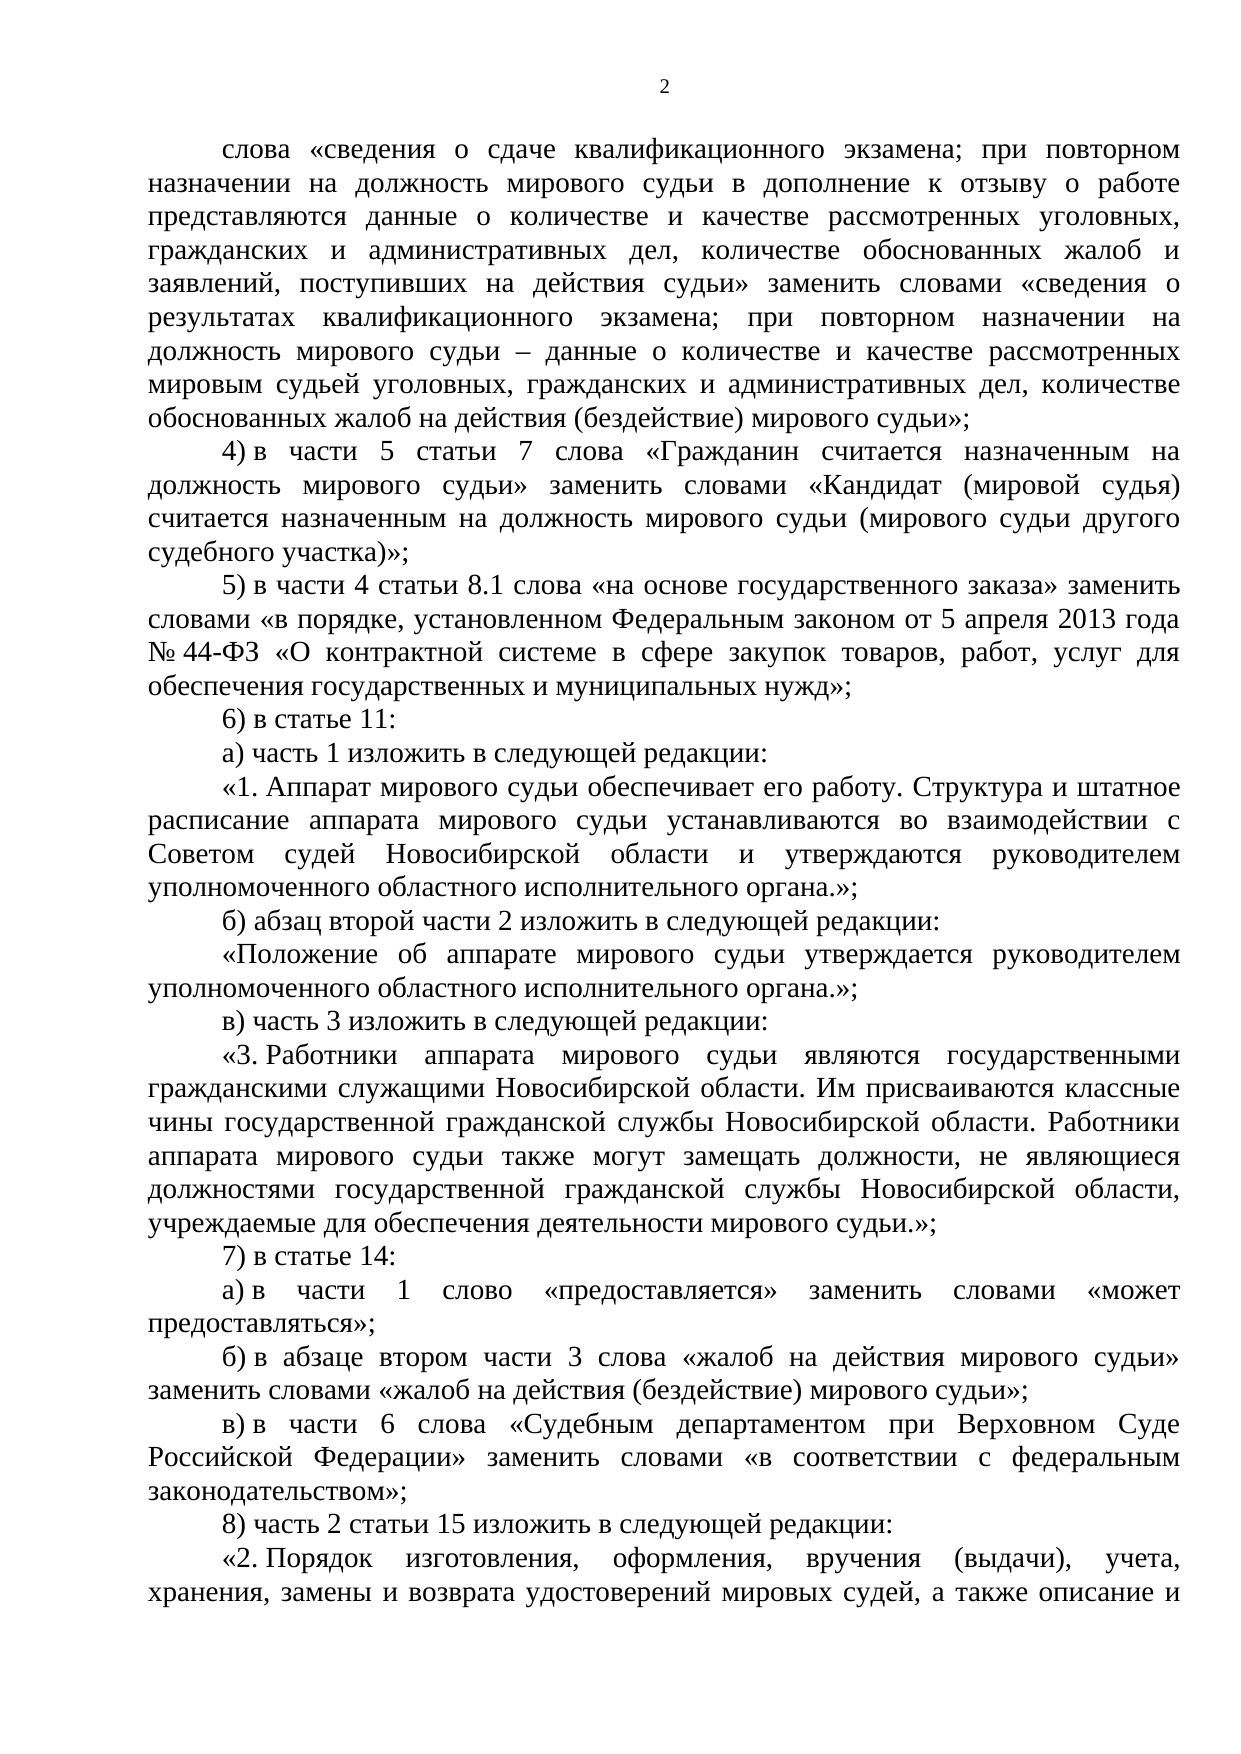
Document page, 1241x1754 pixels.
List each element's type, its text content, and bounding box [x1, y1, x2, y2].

text б) абзац второй части 2 изложить в следующей редакции: [148, 903, 1181, 936]
text 8) часть 2 статьи 15 изложить в следующей редакции: [148, 1507, 1181, 1540]
text слова «сведения о сдаче квалификационного экзамена; при повторном назначении на должность мирового судьи в дополнение к отзыву о работе представляются данные о количестве и качестве рассмотренных уголовных, гражданских и административных дел, количестве обоснованных жалоб и заявлений, поступивших на действия судьи» заменить словами «сведения о результатах квалификационного экзамена; при повторном назначении на должность мирового судьи – данные о количестве и качестве рассмотренных мировым судьей уголовных, гражданских и административных дел, количестве обоснованных жалоб на действия (бездействие) мирового судьи»; [148, 131, 1181, 433]
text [148, 1540, 1181, 1607]
text в) часть 3 изложить в следующей редакции: [148, 1003, 1181, 1037]
text а) часть 1 изложить в следующей редакции: [148, 735, 1181, 769]
text в) в части 6 слова «Судебным департаментом при Верховном Суде Российской Федерации» заменить словами «в соответствии с федеральным законодательством»; [148, 1406, 1181, 1507]
text 4) в части 5 статьи 7 слова «Гражданин считается назначенным на должность мирового судьи» заменить словами «Кандидат (мировой судья) считается назначенным на должность мирового судьи (мирового судьи другого судебного участка)»; [148, 433, 1181, 567]
text «Положение об аппарате мирового судьи утверждается руководителем уполномоченного областного исполнительного органа.»; [148, 936, 1181, 1003]
text 6) в статье 11: [148, 702, 1181, 735]
text 7) в статье 14: [148, 1238, 1181, 1272]
text «1. Аппарат мирового судьи обеспечивает его работу. Структура и штатное расписание аппарата мирового судьи устанавливаются во взаимодействии с Советом судей Новосибирской области и утверждаются руководителем уполномоченного областного исполнительного органа.»; [148, 769, 1181, 903]
text 5) в части 4 статьи 8.1 слова «на основе государственного заказа» заменить словами «в порядке, установленном Федеральным законом от 5 апреля 2013 года № 44-ФЗ «О контрактной системе в сфере закупок товаров, работ, услуг для обеспечения государственных и муниципальных нужд»; [148, 567, 1181, 702]
text а) в части 1 слово «предоставляется» заменить словами «может предоставляться»; [148, 1272, 1181, 1339]
text б) в абзаце втором части 3 слова «жалоб на действия мирового судьи» заменить словами «жалоб на действия (бездействие) мирового судьи»; [148, 1339, 1181, 1406]
text «3. Работники аппарата мирового судьи являются государственными гражданскими служащими Новосибирской области. Им присваиваются классные чины государственной гражданской службы Новосибирской области. Работники аппарата мирового судьи также могут замещать должности, не являющиеся должностями государственной гражданской службы Новосибирской области, учреждаемые для обеспечения деятельности мирового судьи.»; [148, 1037, 1181, 1238]
